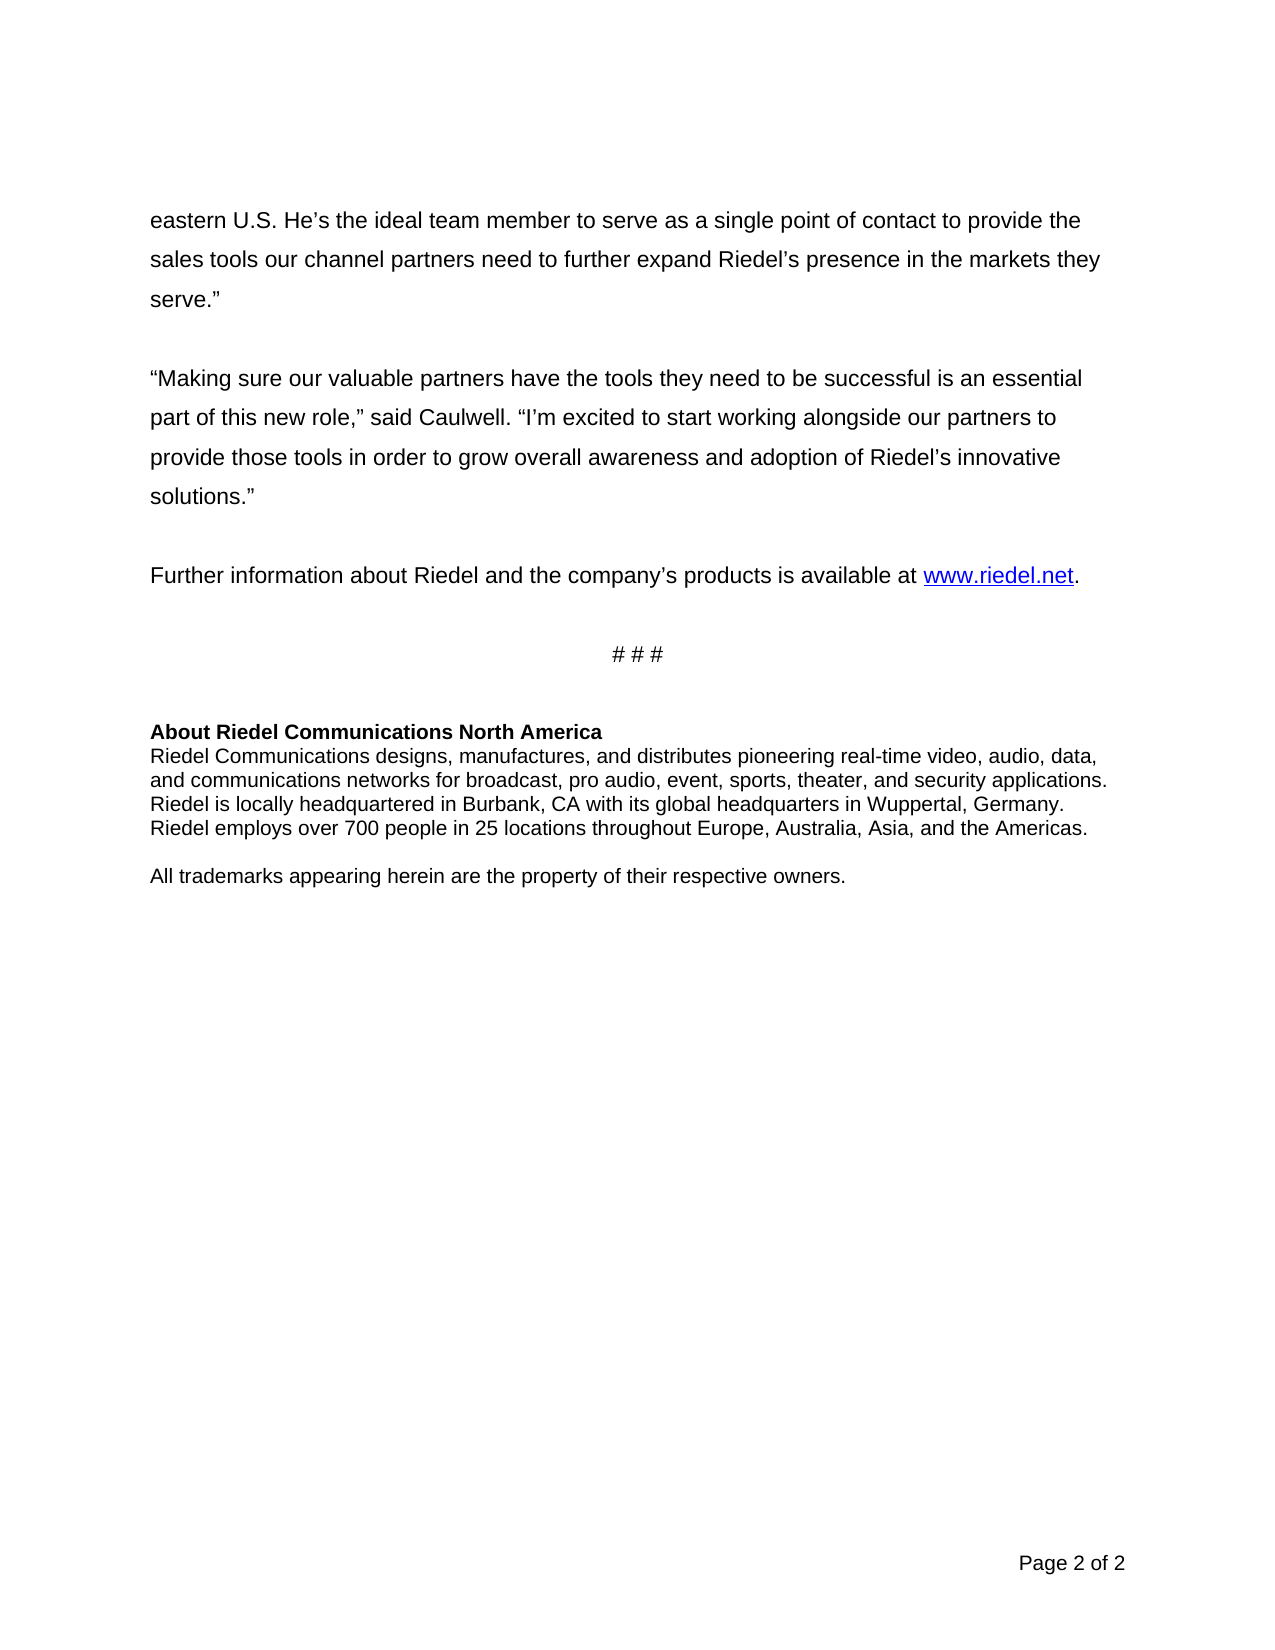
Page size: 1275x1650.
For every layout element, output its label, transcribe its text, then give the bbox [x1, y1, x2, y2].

text All trademarks appearing herein are the property of their respective owners. [150, 864, 1125, 888]
text “Making sure our valuable partners have the tools they need to be successful is an essential part of this new role,” said Caulwell. “I’m excited to start working alongside our partners to provide those tools in order to grow overall awareness and adoption of Riedel’s innovative solutions.” [150, 365, 1125, 509]
text About Riedel Communications North America Riedel Communications designs, manufactures, and distributes pioneering real-time video, audio, data, and communications networks for broadcast, pro audio, event, sports, theater, and security applications. Riedel is locally headquartered in Burbank, CA with its global headquarters in Wuppertal, Germany. Riedel employs over 700 people in 25 locations throughout Europe, Australia, Asia, and the Americas. [150, 720, 1125, 840]
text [150, 207, 1125, 312]
text Further information about Riedel and the company’s products is available at www.riedel.net. [150, 562, 1125, 588]
text # # # [150, 641, 1125, 667]
